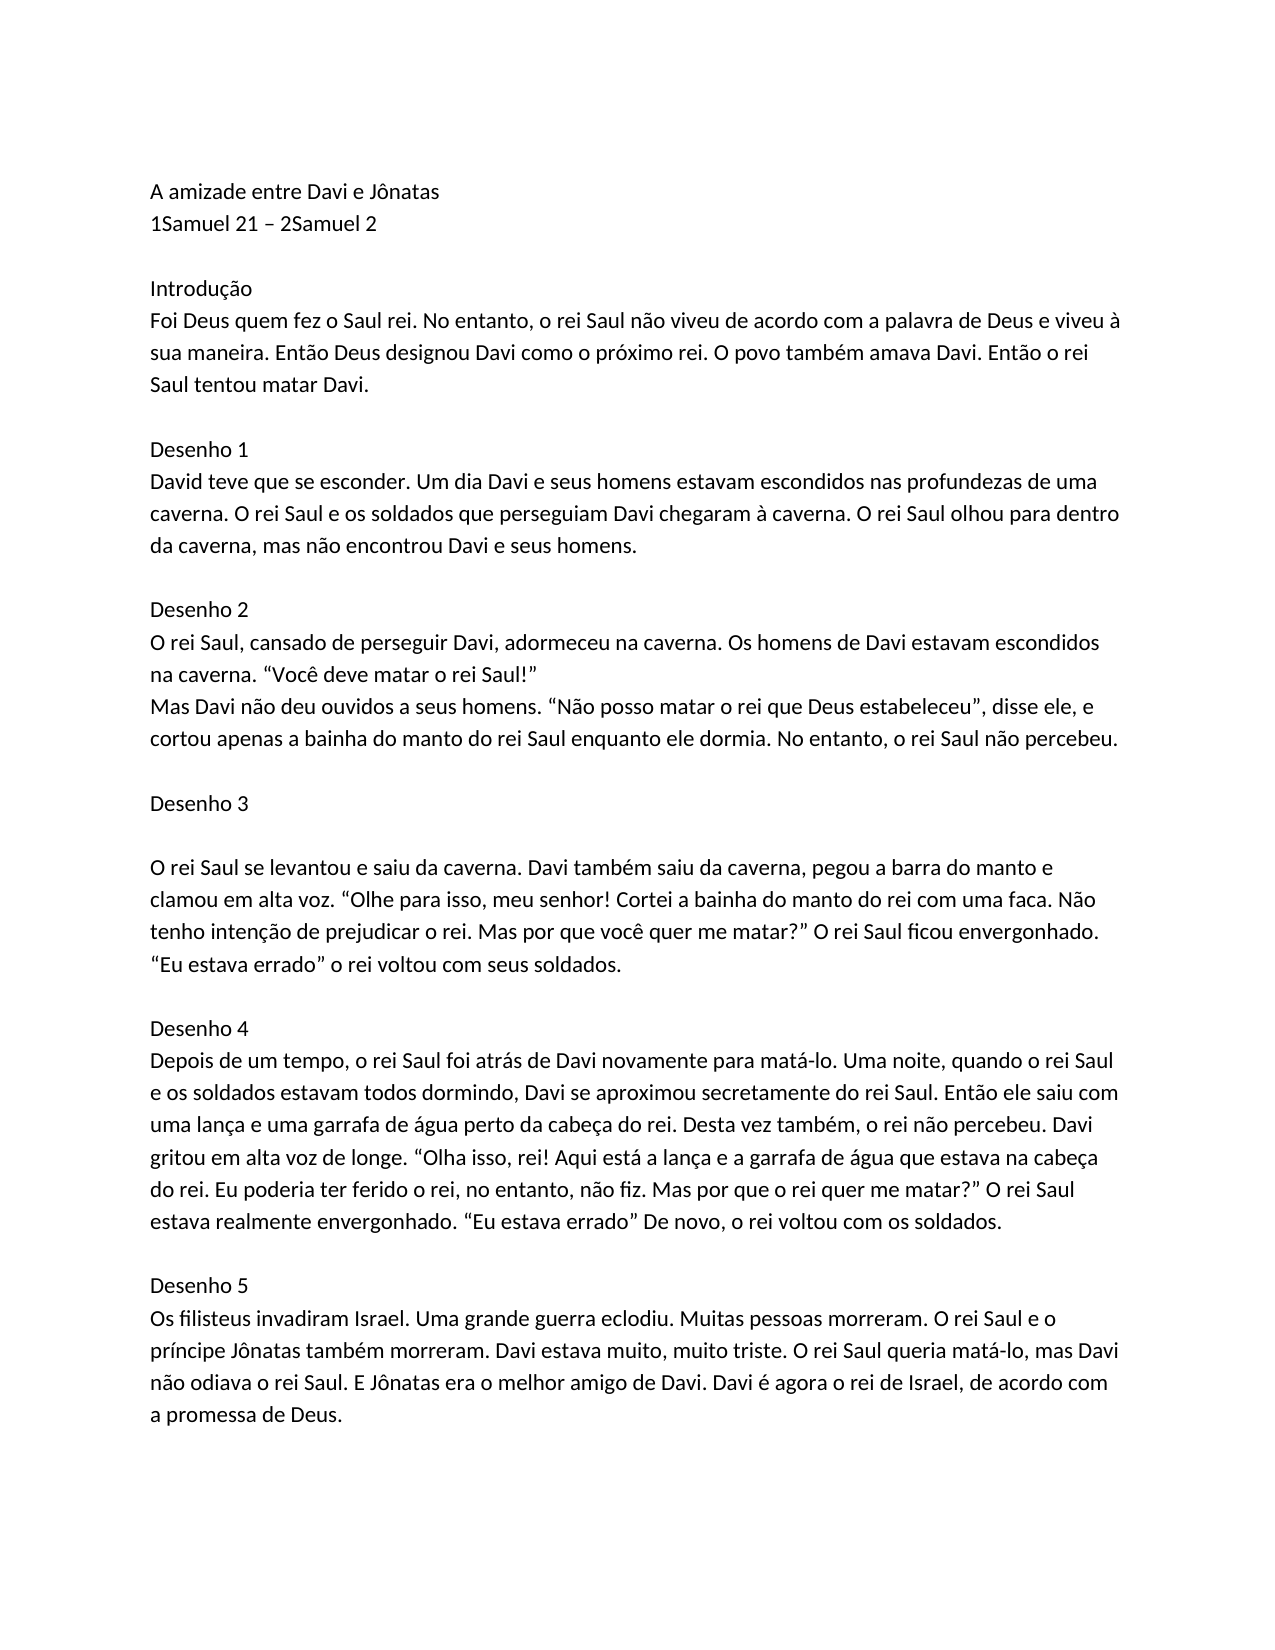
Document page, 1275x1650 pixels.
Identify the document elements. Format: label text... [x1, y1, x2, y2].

text Depois de um tempo, o rei Saul foi atrás de Davi novamente para matá-lo. Uma noite, quando o rei Saul e os soldados estavam todos dormindo, Davi se aproximou secretamente do rei Saul. Então ele saiu com uma lança e uma garrafa de água perto da cabeça do rei. Desta vez também, o rei não percebeu. Davi gritou em alta voz de longe. “Olha isso, rei! Aqui está a lança e a garrafa de água que estava na cabeça do rei. Eu poderia ter ferido o rei, no entanto, não fiz. Mas por que o rei quer me matar?” O rei Saul estava realmente envergonhado. “Eu estava errado” De novo, o rei voltou com os soldados. [150, 1046, 1125, 1235]
text Mas Davi não deu ouvidos a seus homens. “Não posso matar o rei que Deus estabeleceu”, disse ele, e cortou apenas a bainha do manto do rei Saul enquanto ele dormia. No entanto, o rei Saul não percebeu. [150, 692, 1125, 752]
text Desenho 5 [150, 1272, 1125, 1299]
text O rei Saul, cansado de perseguir Davi, adormeceu na caverna. Os homens de Davi estavam escondidos na caverna. “Você deve matar o rei Saul!” [150, 628, 1125, 688]
text Desenho 1 [150, 435, 1125, 463]
text Desenho 3 [150, 789, 1125, 817]
text Desenho 4 [150, 1014, 1125, 1042]
text Desenho 2 [150, 596, 1125, 624]
text O rei Saul se levantou e saiu da caverna. Davi também saiu da caverna, pegou a barra do manto e clamou em alta voz. “Olhe para isso, meu senhor! Cortei a bainha do manto do rei com uma faca. Não tenho intenção de prejudicar o rei. Mas por que você quer me matar?” O rei Saul ficou envergonhado. “Eu estava errado” o rei voltou com seus soldados. [150, 821, 1125, 978]
text Os filisteus invadiram Israel. Uma grande guerra eclodiu. Muitas pessoas morreram. O rei Saul e o príncipe Jônatas também morreram. Davi estava muito, muito triste. O rei Saul queria matá-lo, mas Davi não odiava o rei Saul. E Jônatas era o melhor amigo de Davi. Davi é agora o rei de Israel, de acordo com a promessa de Deus. [150, 1304, 1125, 1428]
text A amizade entre Davi e Jônatas [150, 177, 1125, 205]
text Introdução [150, 274, 1125, 302]
text 1Samuel 21 – 2Samuel 2 [150, 209, 1125, 237]
text Foi Deus quem fez o Saul rei. No entanto, o rei Saul não viveu de acordo com a palavra de Deus e viveu à sua maneira. Então Deus designou Davi como o próximo rei. O povo também amava Davi. Então o rei Saul tentou matar Davi. [150, 306, 1125, 398]
text David teve que se esconder. Um dia Davi e seus homens estavam escondidos nas profundezas de uma caverna. O rei Saul e os soldados que perseguiam Davi chegaram à caverna. O rei Saul olhou para dentro da caverna, mas não encontrou Davi e seus homens. [150, 467, 1125, 559]
